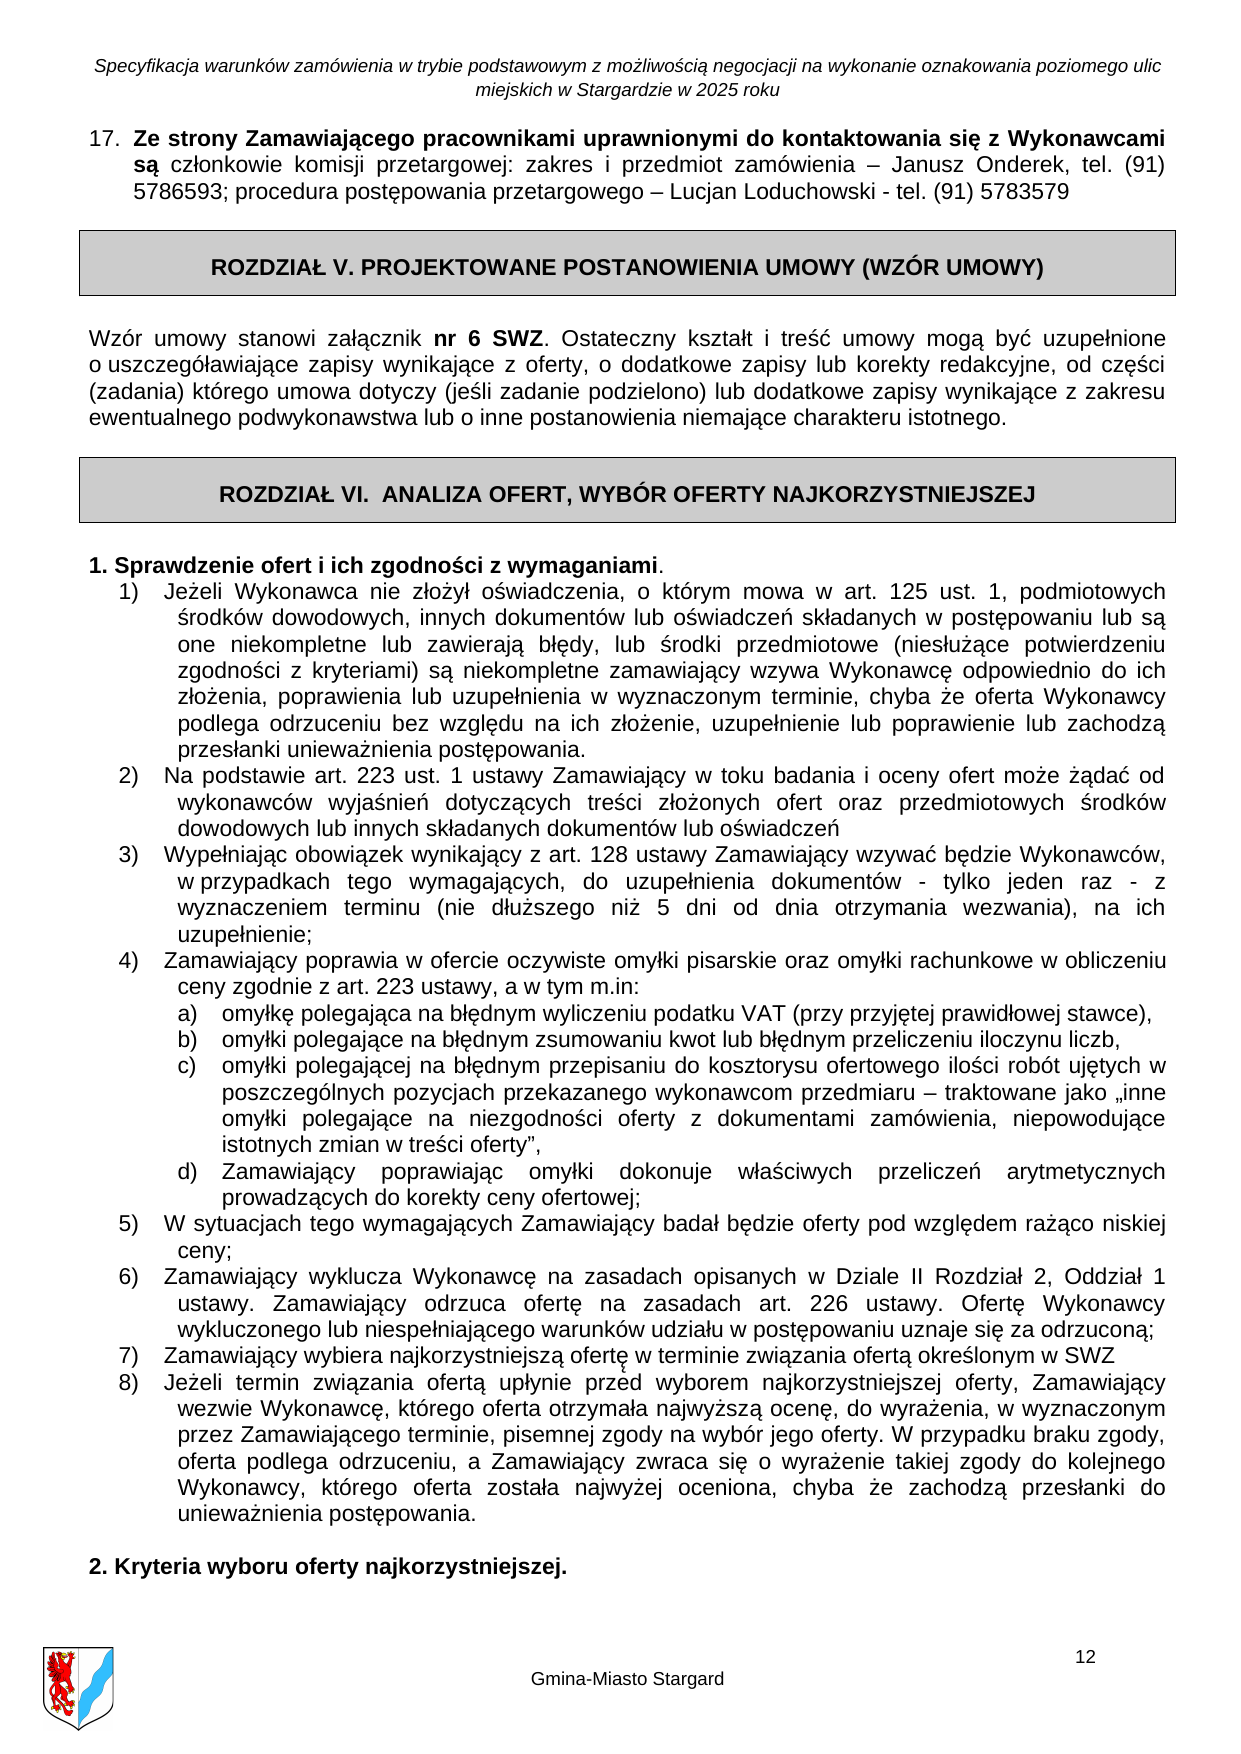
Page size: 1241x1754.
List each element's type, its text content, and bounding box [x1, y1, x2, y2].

list Ze strony Zamawiającego pracownikami uprawnionymi do kontaktowania się z Wykonawcami są członkowie komisji przetargowej: zakres i przedmiot zamówienia – Janusz Onderek, tel. (91) 5786593; procedura postępowania przetargowego – Lucjan Loduchowski - tel. (91) 5783579 [89, 125, 1166, 204]
text 2. Kryteria wyboru oferty najkorzystniejszej. [89, 1553, 1166, 1579]
subtitle ROZDZIAŁ V. PROJEKTOWANE POSTANOWIENIA UMOWY (WZÓR UMOWY) [80, 231, 1175, 295]
list omyłkę polegająca na błędnym wyliczeniu podatku VAT (przy przyjętej prawidłowej stawce), [177, 999, 1166, 1026]
list Wypełniając obowiązek wynikający z art. 128 ustawy Zamawiający wzywać będzie Wykonawców, w przypadkach tego wymagających, do uzupełnienia dokumentów - tylko jeden raz - z wyznaczeniem terminu (nie dłuższego niż 5 dni od dnia otrzymania wezwania), na ich uzupełnienie; [118, 841, 1166, 947]
list Na podstawie art. 223 ust. 1 ustawy Zamawiający w toku badania i oceny ofert może żądać od wykonawców wyjaśnień dotyczących treści złożonych ofert oraz przedmiotowych środków dowodowych lub innych składanych dokumentów lub oświadczeń [118, 762, 1166, 841]
list W sytuacjach tego wymagających Zamawiający badał będzie oferty pod względem rażąco niskiej ceny; [118, 1210, 1166, 1263]
list Zamawiający poprawia w ofercie oczywiste omyłki pisarskie oraz omyłki rachunkowe w obliczeniu ceny zgodnie z art. 223 ustawy, a w tym m.in: [118, 947, 1166, 999]
picture [43, 1647, 114, 1731]
list omyłki polegające na błędnym zsumowaniu kwot lub błędnym przeliczeniu iloczynu liczb, [177, 1026, 1166, 1052]
list Zamawiający poprawiając omyłki dokonuje właściwych przeliczeń arytmetycznych prowadzących do korekty ceny ofertowej; [177, 1158, 1166, 1210]
subtitle ROZDZIAŁ VI. ANALIZA OFERT, WYBÓR OFERTY NAJKORZYSTNIEJSZEJ [80, 458, 1175, 522]
list omyłki polegającej na błędnym przepisaniu do kosztorysu ofertowego ilości robót ujętych w poszczególnych pozycjach przekazanego wykonawcom przedmiaru – traktowane jako „inne omyłki polegające na niezgodności oferty z dokumentami zamówienia, niepowodujące istotnych zmian w treści oferty”, [177, 1052, 1166, 1158]
text 1. Sprawdzenie ofert i ich zgodności z wymaganiami. [89, 552, 1166, 578]
list Jeżeli Wykonawca nie złożył oświadczenia, o którym mowa w art. 125 ust. 1, podmiotowych środków dowodowych, innych dokumentów lub oświadczeń składanych w postępowaniu lub są one niekompletne lub zawierają błędy, lub środki przedmiotowe (niesłużące potwierdzeniu zgodności z kryteriami) są niekompletne zamawiający wzywa Wykonawcę odpowiednio do ich złożenia, poprawienia lub uzupełnienia w wyznaczonym terminie, chyba że oferta Wykonawcy podlega odrzuceniu bez względu na ich złożenie, uzupełnienie lub poprawienie lub zachodzą przesłanki unieważnienia postępowania. [118, 578, 1166, 762]
list Zamawiający wybiera najkorzystniejszą ofertę̨ w terminie związania ofertą określonym w SWZ [118, 1342, 1166, 1368]
list Zamawiający wyklucza Wykonawcę na zasadach opisanych w Dziale II Rozdział 2, Oddział 1 ustawy. Zamawiający odrzuca ofertę na zasadach art. 226 ustawy. Ofertę Wykonawcy wykluczonego lub niespełniającego warunków udziału w postępowaniu uznaje się za odrzuconą; [118, 1263, 1166, 1342]
text Wzór umowy stanowi załącznik nr 6 SWZ. Ostateczny kształt i treść umowy mogą być uzupełnione o uszczegóławiające zapisy wynikające z oferty, o dodatkowe zapisy lub korekty redakcyjne, od części (zadania) którego umowa dotyczy (jeśli zadanie podzielono) lub dodatkowe zapisy wynikające z zakresu ewentualnego podwykonawstwa lub o inne postanowienia niemające charakteru istotnego. [89, 325, 1166, 431]
list Jeżeli termin związania ofertą upłynie przed wyborem najkorzystniejszej oferty, Zamawiający wezwie Wykonawcę, którego oferta otrzymała najwyższą ocenę, do wyrażenia, w wyznaczonym przez Zamawiającego terminie, pisemnej zgody na wybór jego oferty. W przypadku braku zgody, oferta podlega odrzuceniu, a Zamawiający zwraca się o wyrażenie takiej zgody do kolejnego Wykonawcy, którego oferta została najwyżej oceniona, chyba że zachodzą przesłanki do unieważnienia postępowania. [118, 1368, 1166, 1527]
